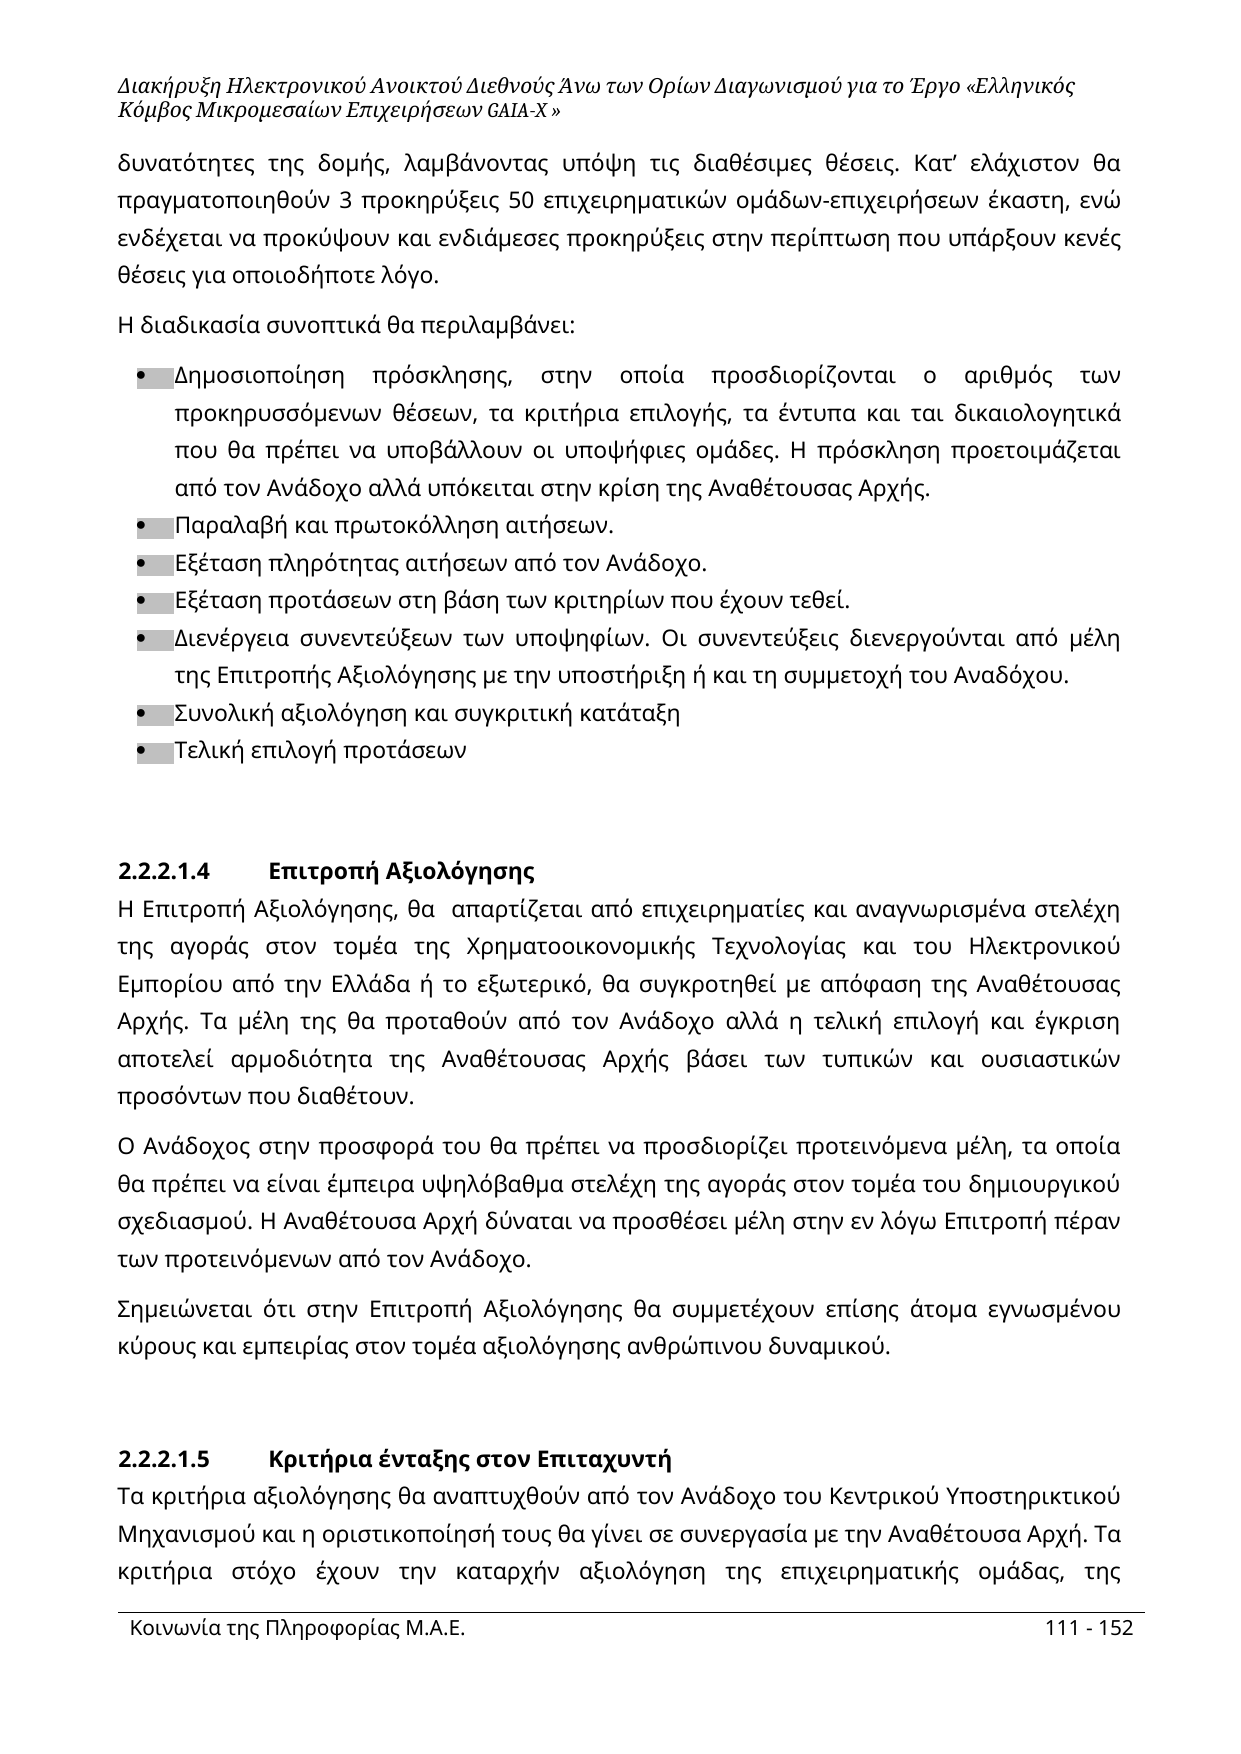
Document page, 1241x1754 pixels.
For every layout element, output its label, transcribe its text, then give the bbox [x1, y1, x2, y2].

list Παραλαβή και πρωτοκόλληση αιτήσεων. [137, 509, 1122, 541]
text Η διαδικασία συνοπτικά θα περιλαμβάνει: [117, 309, 1122, 341]
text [117, 147, 1122, 291]
list Τελική επιλογή προτάσεων [137, 734, 1122, 766]
list Διενέργεια συνεντεύξεων των υποψηφίων. Οι συνεντεύξεις διενεργούνται από μέλη της Επιτροπής Αξιολόγησης με την υποστήριξη ή και τη συμμετοχή του Αναδόχου. [137, 622, 1122, 691]
text Σημειώνεται ότι στην Επιτροπή Αξιολόγησης θα συμμετέχουν επίσης άτομα εγνωσμένου κύρους και εμπειρίας στον τομέα αξιολόγησης ανθρώπινου δυναμικού. [117, 1293, 1122, 1361]
list Εξέταση πληρότητας αιτήσεων από τον Ανάδοχο. [137, 547, 1122, 578]
list Εξέταση προτάσεων στη βάση των κριτηρίων που έχουν τεθεί. [137, 584, 1122, 616]
text Η Επιτροπή Αξιολόγησης, θα απαρτίζεται από επιχειρηματίες και αναγνωρισμένα στελέχη της αγοράς στον τομέα της Χρηματοοικονομικής Τεχνολογίας και του Ηλεκτρονικού Εμπορίου από την Ελλάδα ή το εξωτερικό, θα συγκροτηθεί με απόφαση της Αναθέτουσας Αρχής. Τα μέλη της θα προταθούν από τον Ανάδοχο αλλά η τελική επιλογή και έγκριση αποτελεί αρμοδιότητα της Αναθέτουσας Αρχής βάσει των τυπικών και ουσιαστικών προσόντων που διαθέτουν. [117, 893, 1122, 1111]
text Ο Ανάδοχος στην προσφορά του θα πρέπει να προσδιορίζει προτεινόμενα μέλη, τα οποία θα πρέπει να είναι έμπειρα υψηλόβαθμα στελέχη της αγοράς στον τομέα του δημιουργικού σχεδιασμού. Η Αναθέτουσα Αρχή δύναται να προσθέσει μέλη στην εν λόγω Επιτροπή πέραν των προτεινόμενων από τον Ανάδοχο. [117, 1130, 1122, 1274]
subtitle Επιτροπή Αξιολόγησης [118, 855, 1122, 886]
subtitle Κριτήρια ένταξης στον Επιταχυντή [118, 1443, 1122, 1474]
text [117, 1480, 1122, 1586]
list Δημοσιοποίηση πρόσκλησης, στην οποία προσδιορίζονται ο αριθμός των προκηρυσσόμενων θέσεων, τα κριτήρια επιλογής, τα έντυπα και ται δικαιολογητικά που θα πρέπει να υποβάλλουν οι υποψήφιες ομάδες. Η πρόσκληση προετοιμάζεται από τον Ανάδοχο αλλά υπόκειται στην κρίση της Αναθέτουσας Αρχής. [137, 359, 1122, 503]
list Συνολική αξιολόγηση και συγκριτική κατάταξη [137, 697, 1122, 728]
